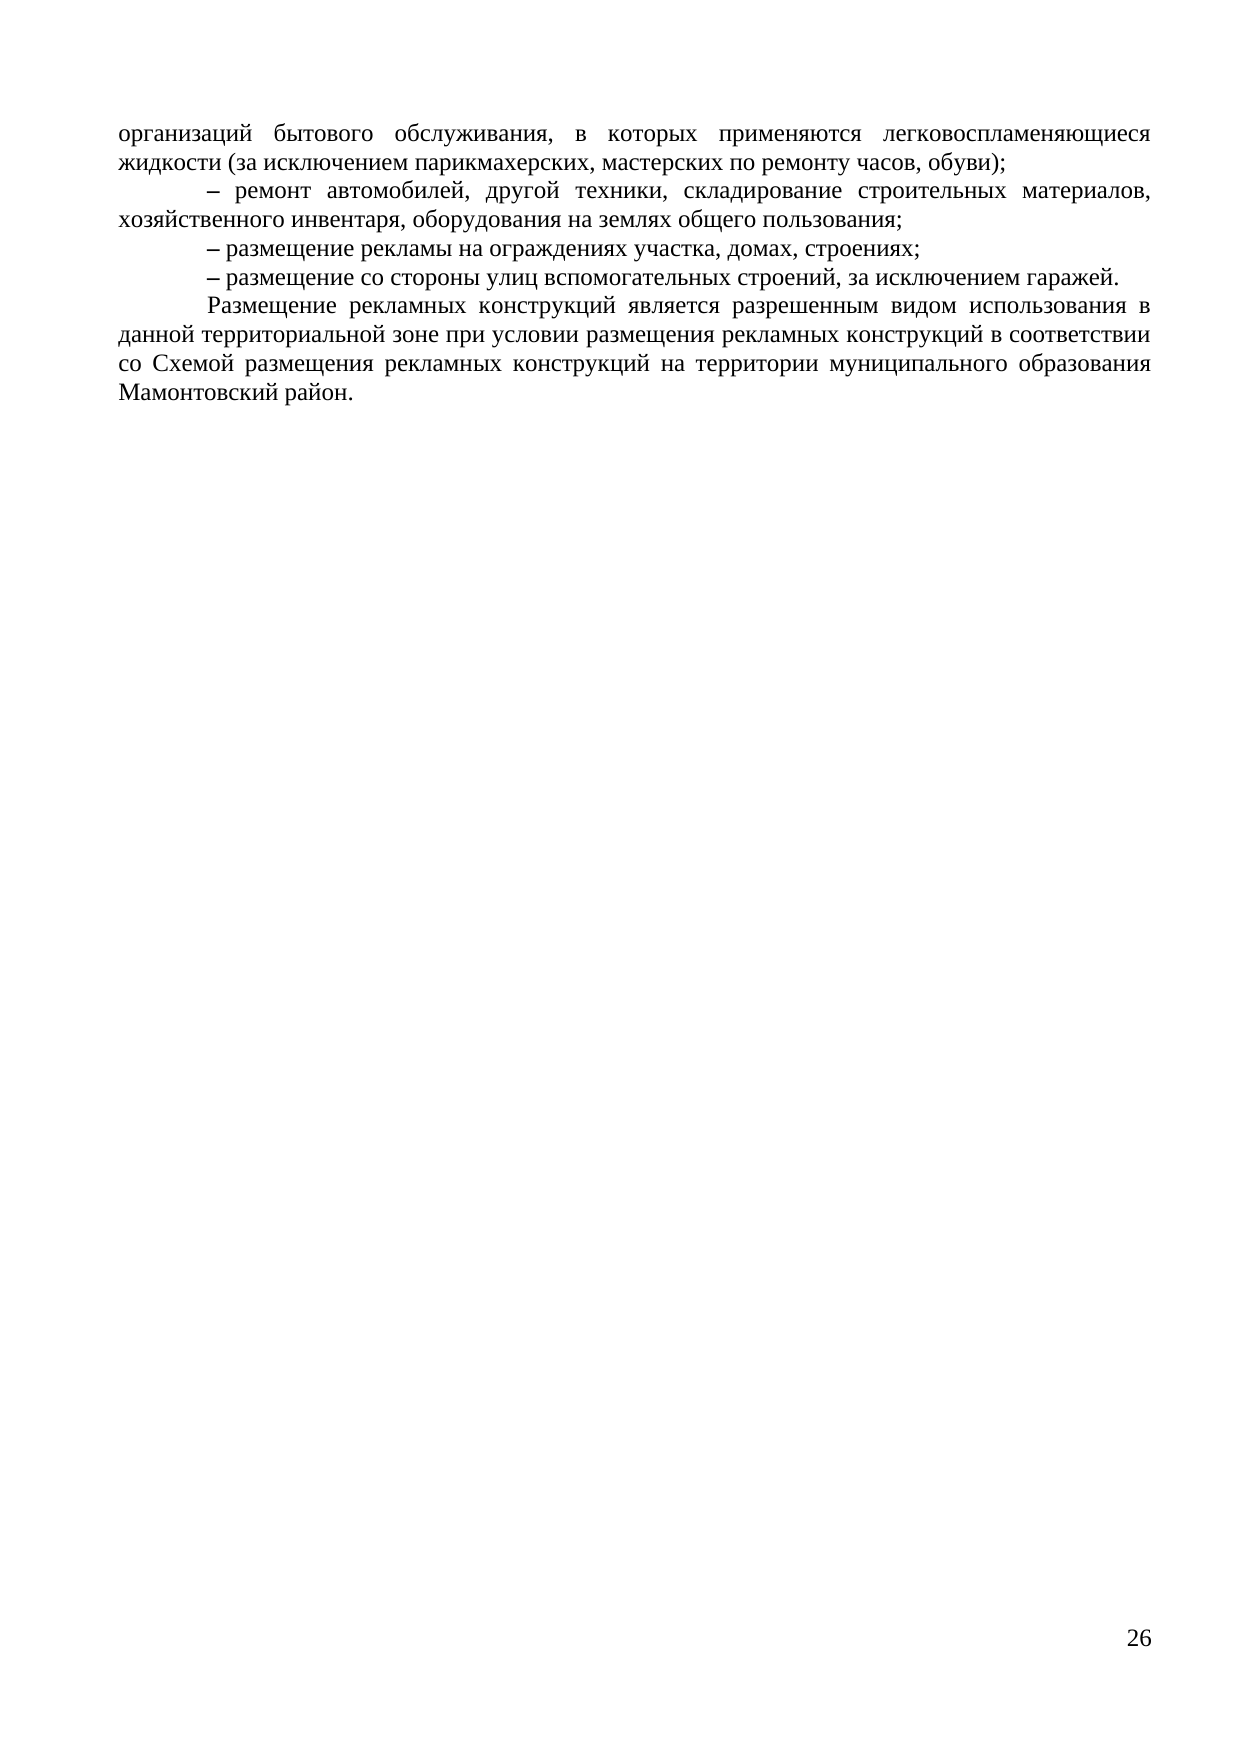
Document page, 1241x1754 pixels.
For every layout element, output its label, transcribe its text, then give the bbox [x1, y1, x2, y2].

text – размещение рекламы на ограждениях участка, домах, строениях; [118, 233, 1152, 262]
text Размещение рекламных конструкций является разрешенным видом использования в данной территориальной зоне при условии размещения рекламных конструкций в соответствии со Схемой размещения рекламных конструкций на территории муниципального образования Мамонтовский район. [118, 291, 1152, 406]
text – ремонт автомобилей, другой техники, складирование строительных материалов, хозяйственного инвентаря, оборудования на землях общего пользования; [118, 176, 1152, 233]
text – размещение со стороны улиц вспомогательных строений, за исключением гаражей. [118, 262, 1152, 291]
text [118, 118, 1152, 176]
